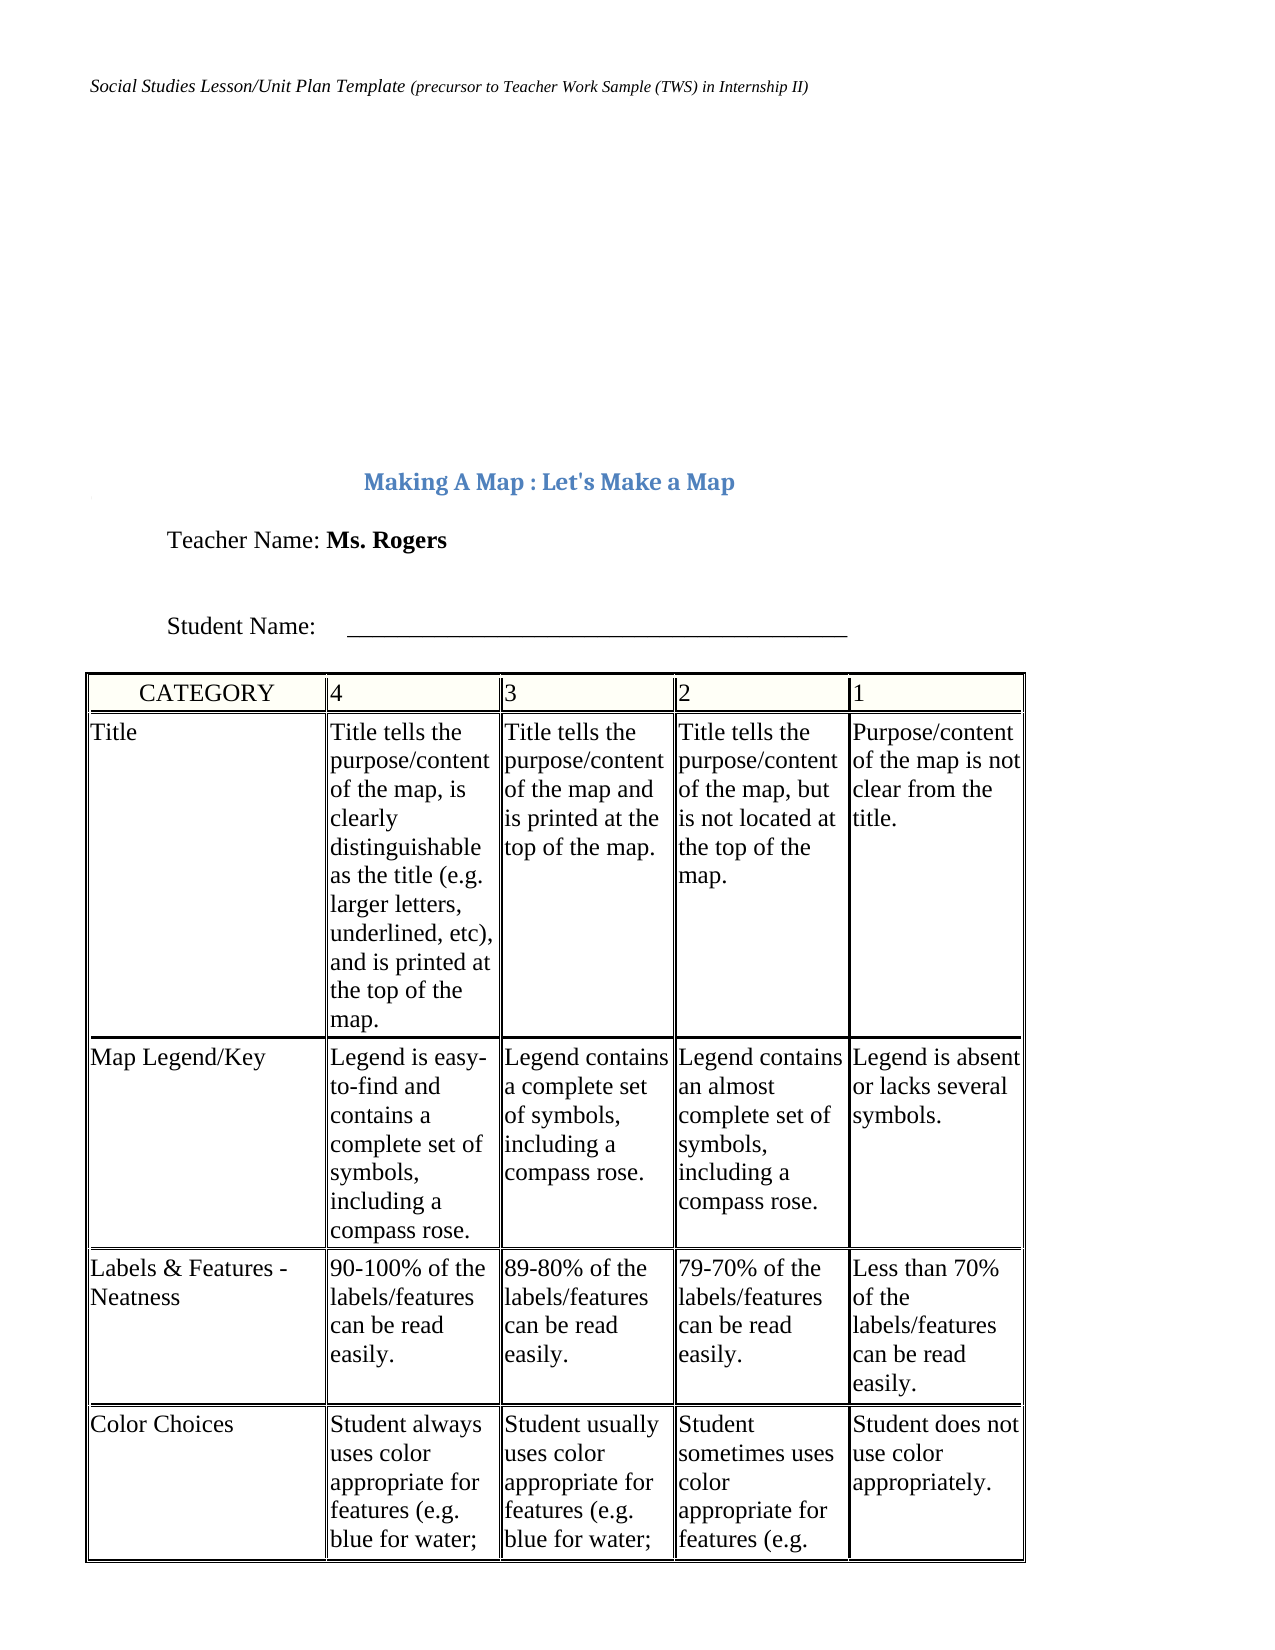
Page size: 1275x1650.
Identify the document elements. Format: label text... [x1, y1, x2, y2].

table_cell Map Legend/Key [89, 1036, 325, 1247]
table_header CATEGORY [89, 675, 327, 710]
table_cell Legend contains an almost complete set of symbols, including a compass rose. [677, 1039, 848, 1247]
table_cell Purpose/content of the map is not clear from the title. [851, 710, 1023, 1036]
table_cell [675, 1407, 849, 1559]
table_header 3 [501, 674, 675, 710]
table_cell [849, 1403, 1023, 1559]
table_cell 89-80% of the labels/features can be read easily. [503, 1250, 673, 1403]
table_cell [501, 1403, 675, 1559]
table_header 2 [675, 674, 849, 710]
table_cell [327, 1403, 501, 1559]
table_cell Title tells the purpose/content of the map, but is not located at the top of the map. [677, 714, 848, 1036]
table_cell Legend contains a complete set of symbols, including a compass rose. [503, 1039, 673, 1247]
table_cell Title tells the purpose/content of the map, is clearly distinguishable as the title (e.g. larger letters, underlined, etc), and is printed at the top of the map. [328, 714, 499, 1036]
table_cell Legend is easy-to-find and contains a complete set of symbols, including a compass rose. [328, 1039, 499, 1247]
table_cell Title [89, 710, 325, 1036]
table_cell 79-70% of the labels/features can be read easily. [677, 1250, 848, 1403]
table_cell Less than 70% of the labels/features can be read easily. [849, 1247, 1024, 1403]
table_cell Title tells the purpose/content of the map and is printed at the top of the map. [503, 714, 673, 1036]
table_cell 90-100% of the labels/features can be read easily. [328, 1250, 499, 1403]
table_header 4 [327, 674, 501, 710]
table_cell Color Choices [89, 1403, 327, 1559]
table_header 1 [849, 675, 1023, 710]
table_cell Legend is absent or lacks several symbols. [851, 1036, 1023, 1247]
table_cell Labels & Features - Neatness [87, 1247, 327, 1403]
